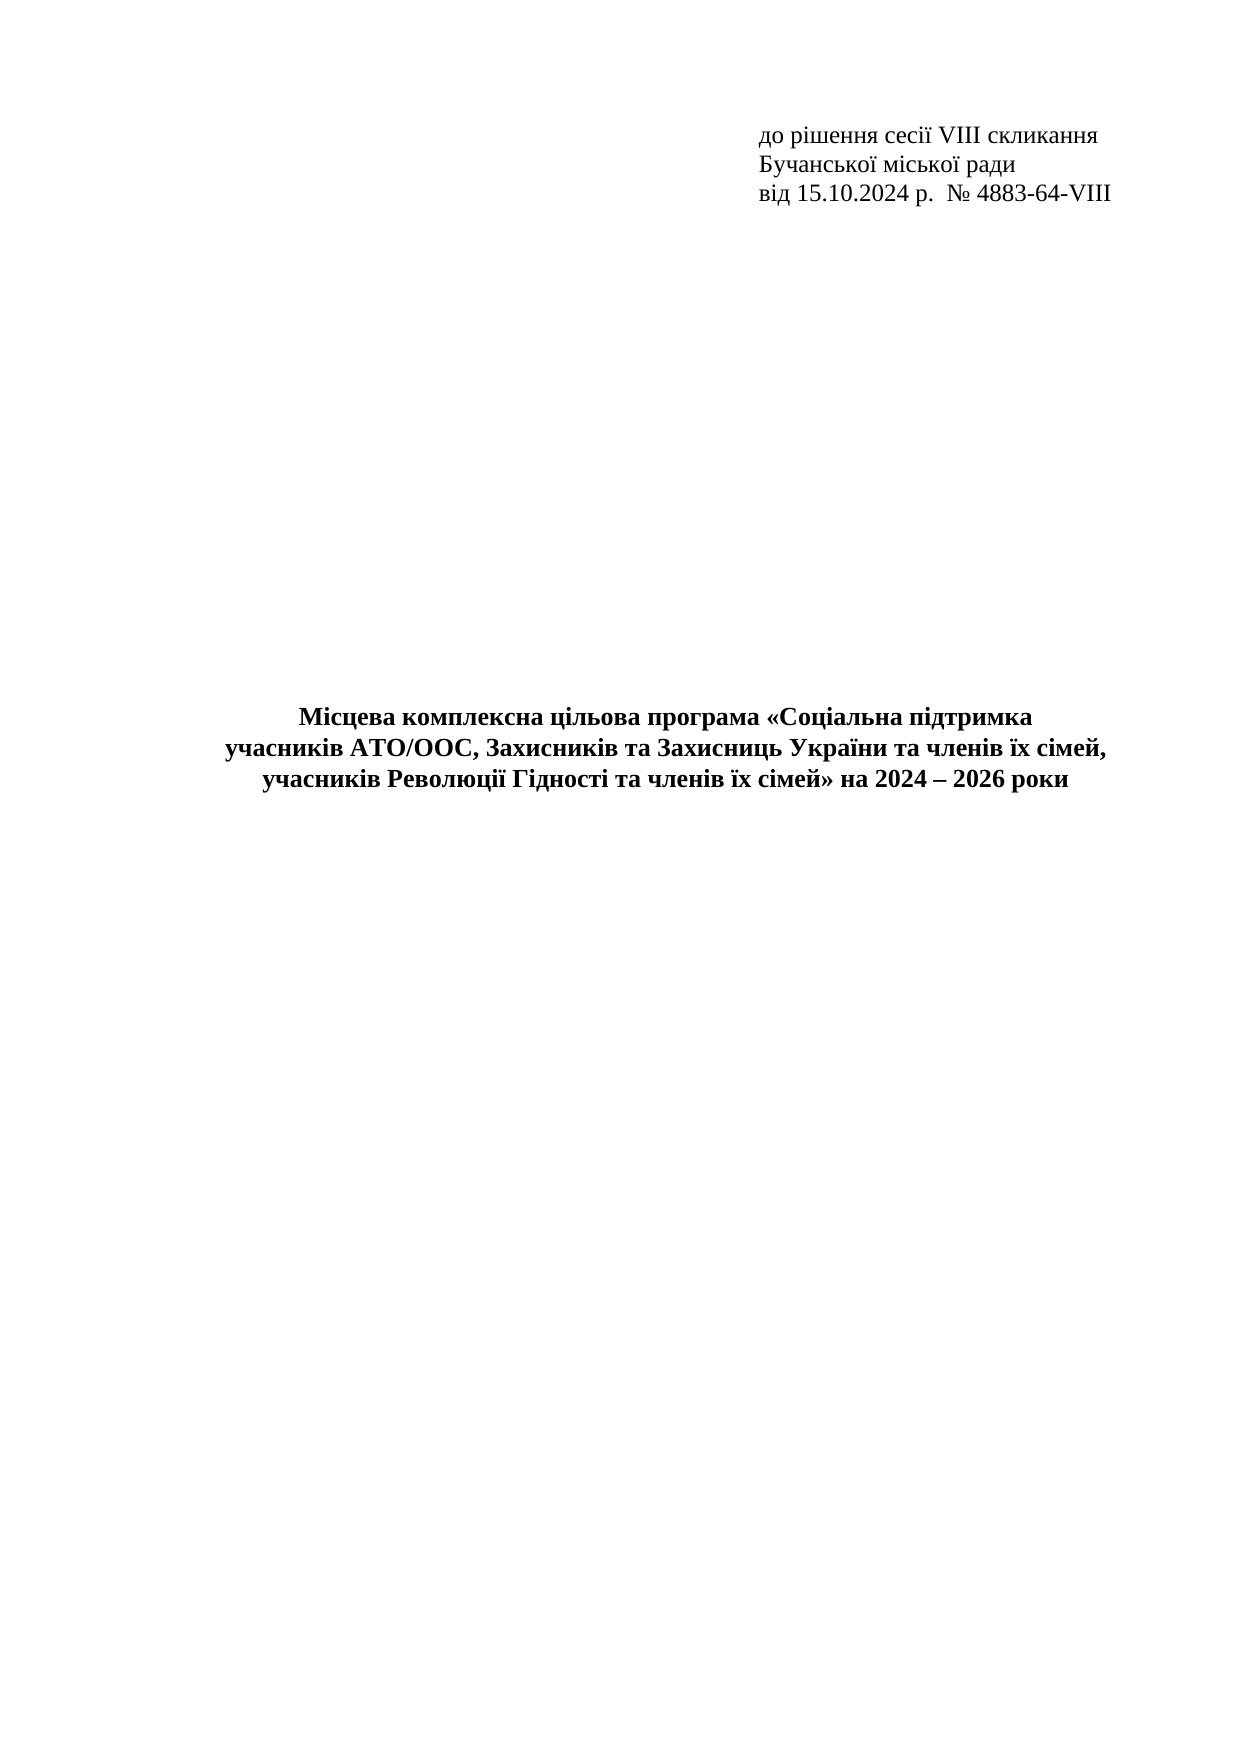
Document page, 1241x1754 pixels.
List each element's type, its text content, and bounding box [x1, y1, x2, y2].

text учасників АТО/ООС, Захисників та Захисниць України та членів їх сімей, учасників Революції Гідності та членів їх сімей» на 2024 – 2026 роки [169, 731, 1162, 794]
text Місцева комплексна цільова програма «Соціальна підтримка [169, 700, 1162, 731]
text до рішення сесії VIII скликання [759, 120, 1162, 149]
text від 15.10.2024 р. № 4883-64-VIII [685, 178, 1162, 206]
text Бучанської міської ради [685, 149, 1162, 178]
